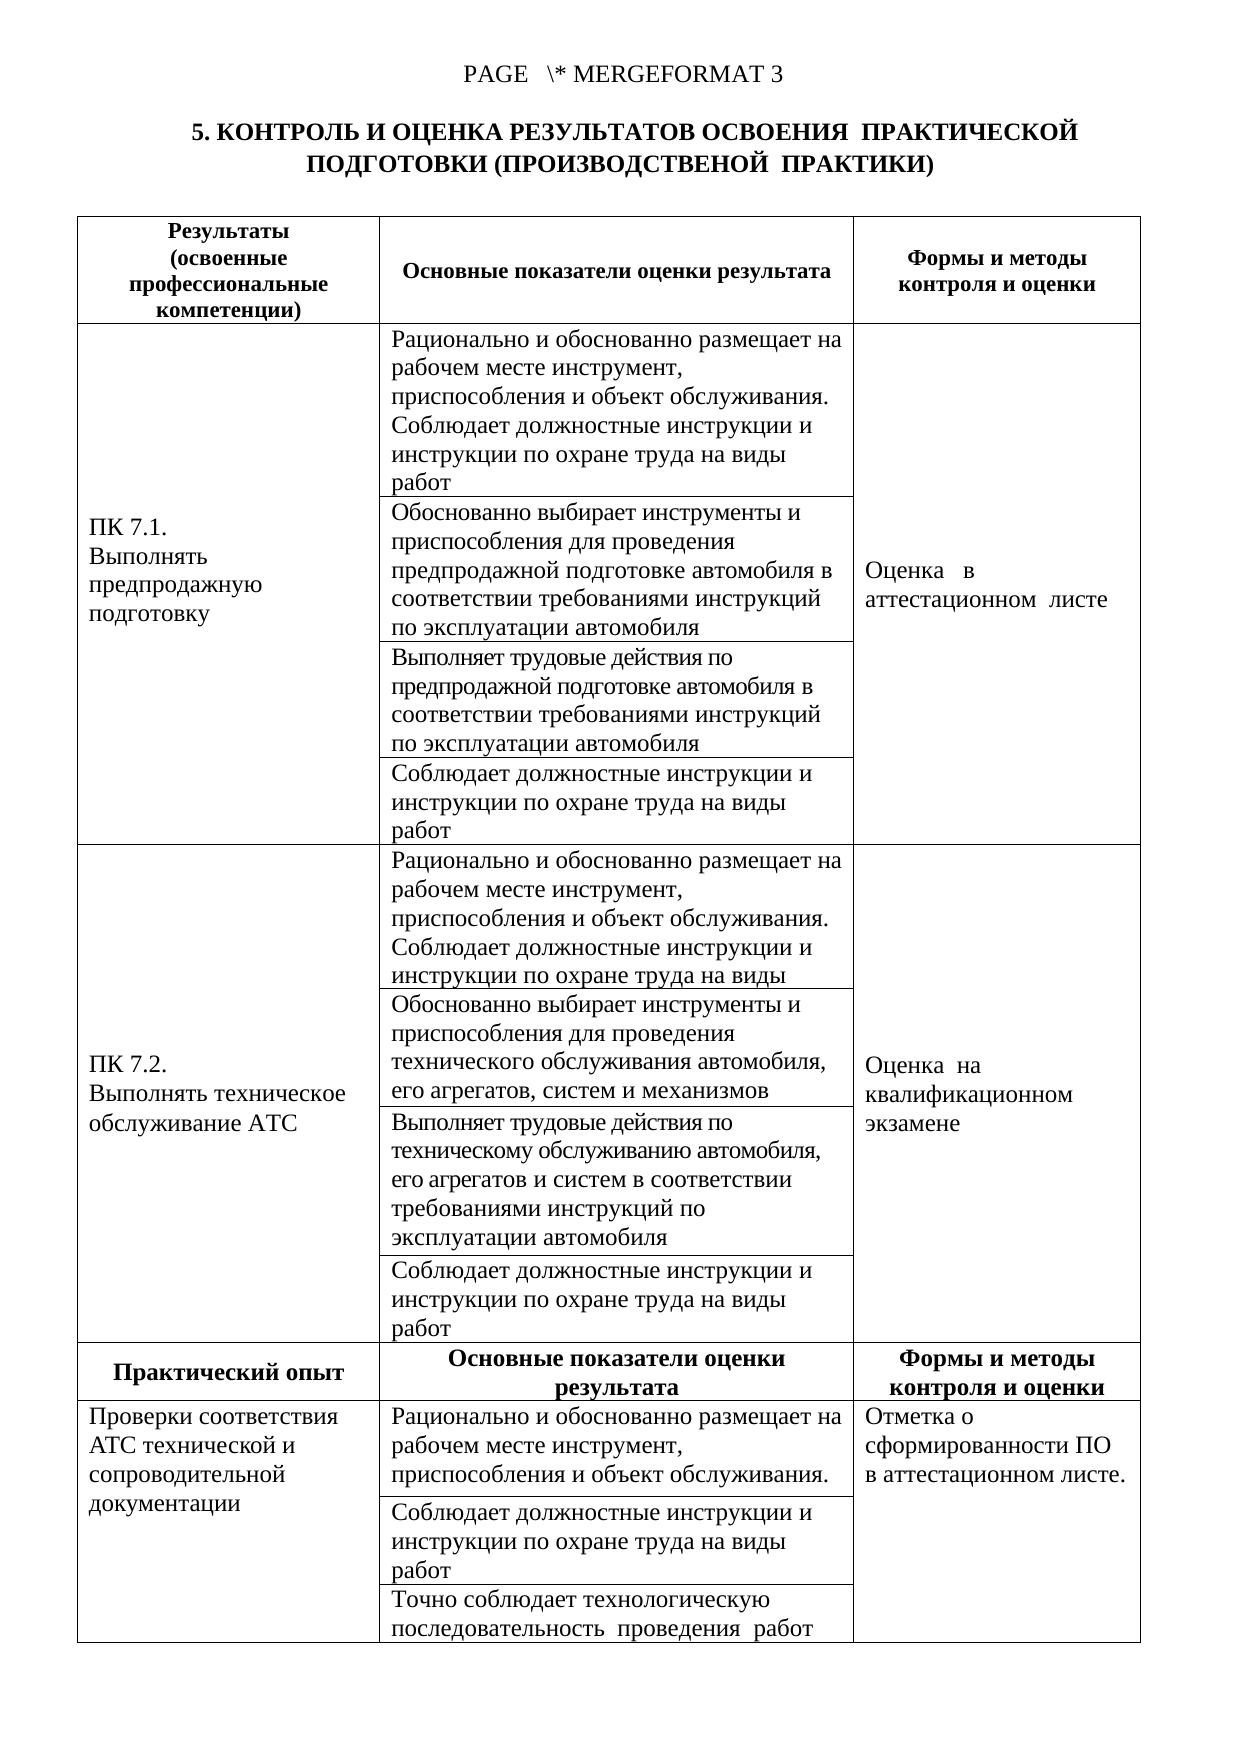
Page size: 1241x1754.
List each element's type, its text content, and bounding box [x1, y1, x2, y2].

table_cell Рационально и обоснованно размещает на рабочем месте инструмент, приспособления и объект обслуживания. [380, 1401, 853, 1496]
table_cell Обоснованно выбирает инструменты и приспособления для проведения технического обслуживания автомобиля, его агрегатов, систем и механизмов [380, 989, 853, 1106]
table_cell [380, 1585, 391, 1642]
subtitle 5. Контроль и оценка результатов освоения практической подготовки (производственой практикИ) [89, 117, 1152, 178]
table_header Результаты (освоенные профессиональные компетенции) [78, 217, 379, 323]
table_cell ПК 7.1. Выполнять предпродажную подготовку [78, 324, 379, 844]
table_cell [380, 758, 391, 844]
table_header Основные показатели оценки результата [380, 217, 853, 323]
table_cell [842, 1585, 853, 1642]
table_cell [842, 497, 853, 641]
table_cell Проверки соответствия АТС технической и сопроводительной документации [78, 1401, 379, 1642]
table_cell Выполняет трудовые действия по техническому обслуживанию автомобиля, его агрегатов и систем в соответствии требованиями инструкций по эксплуатации автомобиля [380, 1107, 853, 1254]
table_header Формы и методы контроля и оценки [854, 217, 1140, 323]
table_cell ПК 7.2. Выполнять техническое обслуживание АТС [78, 845, 379, 1342]
table_cell Соблюдает должностные инструкции и инструкции по охране труда на виды работ [380, 1256, 853, 1342]
table_cell Рационально и обоснованно размещает на рабочем месте инструмент, приспособления и объект обслуживания. Соблюдает должностные инструкции и инструкции по охране труда на виды работ [380, 324, 853, 496]
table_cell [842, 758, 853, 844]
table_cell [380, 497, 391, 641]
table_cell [854, 1401, 1140, 1642]
table_cell Практический опыт [78, 1343, 379, 1400]
table_cell Формы и методы контроля и оценки [854, 1343, 1140, 1400]
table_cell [380, 1497, 853, 1583]
table_cell Оценка в аттестационном листе [854, 324, 1140, 844]
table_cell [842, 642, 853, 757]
table_cell Основные показатели оценки результата [380, 1343, 853, 1400]
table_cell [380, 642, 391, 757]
table_cell Оценка на квалификационном экзамене [854, 845, 1140, 1342]
table_cell Рационально и обоснованно размещает на рабочем месте инструмент, приспособления и объект обслуживания. Соблюдает должностные инструкции и инструкции по охране труда на виды работ [380, 845, 853, 988]
